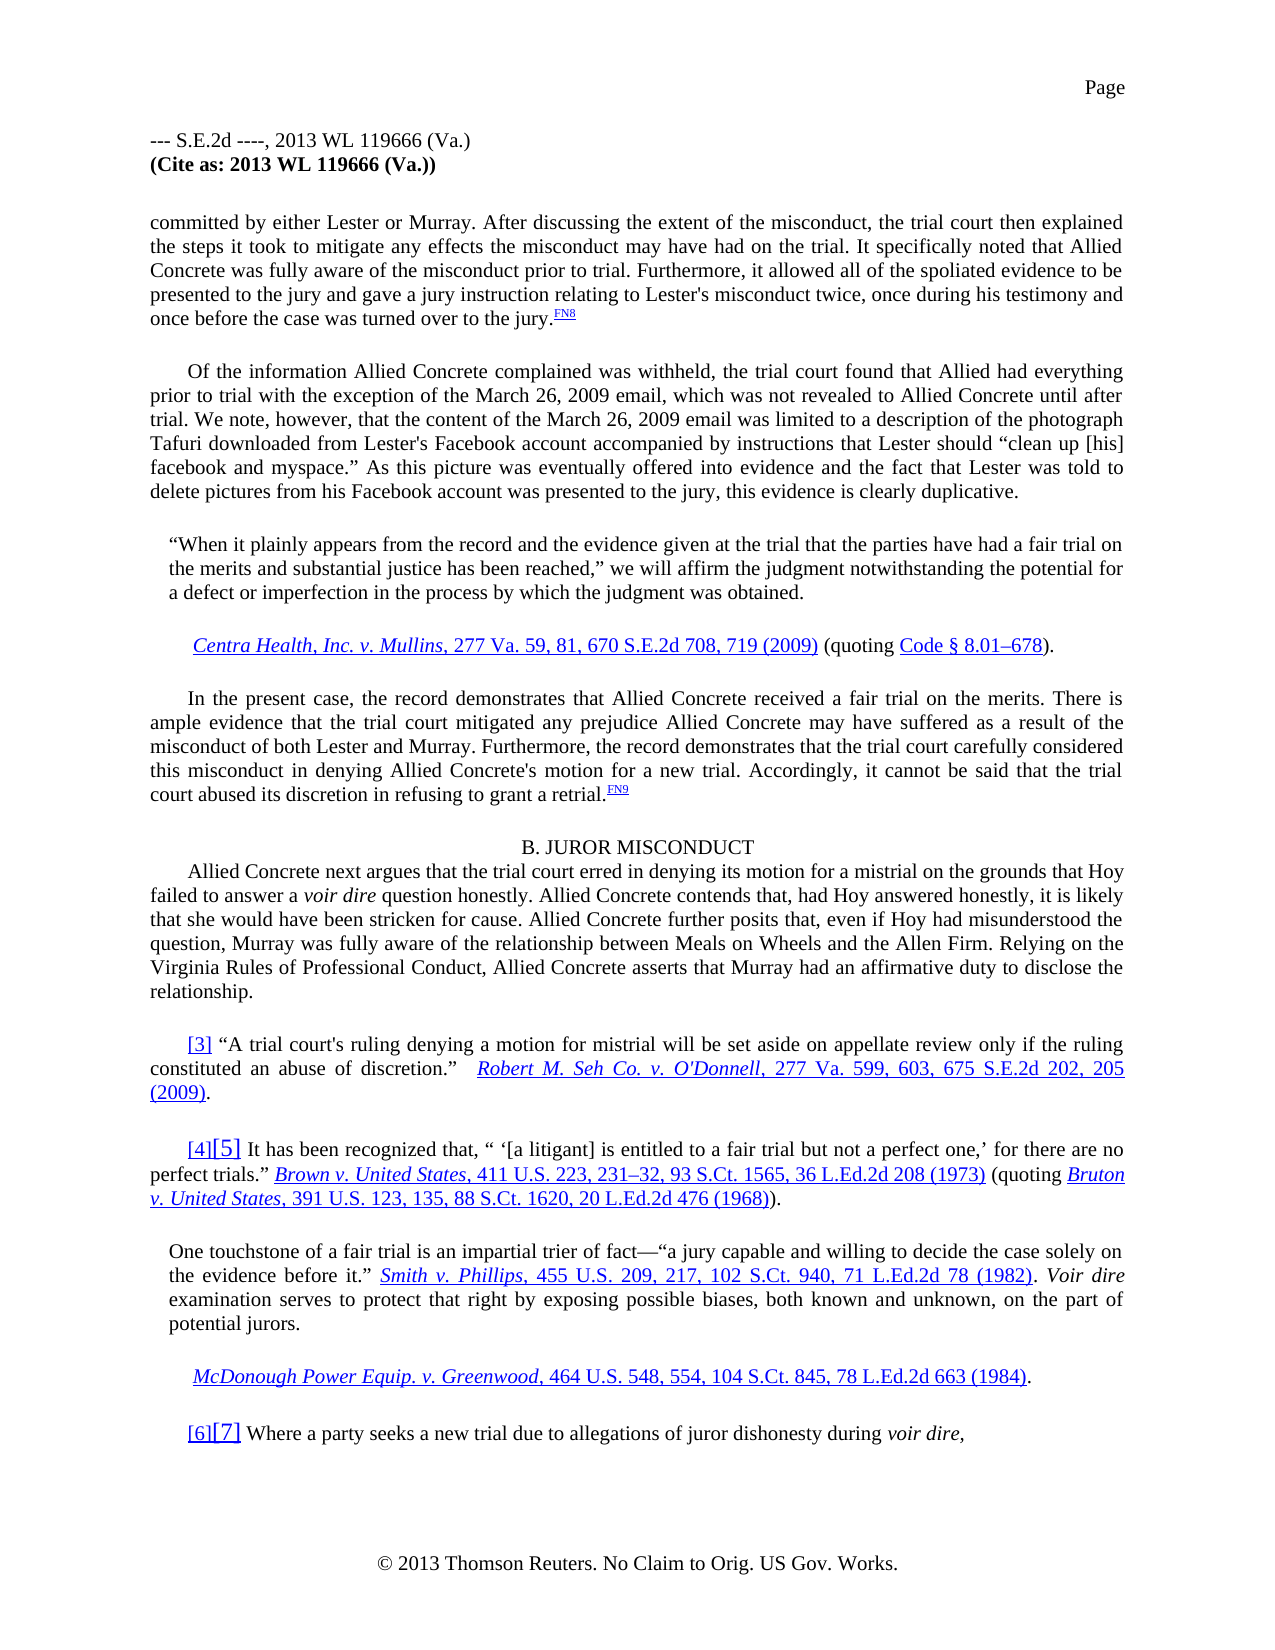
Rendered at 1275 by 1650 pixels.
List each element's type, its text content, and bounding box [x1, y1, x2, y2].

text Of the information Allied Concrete complained was withheld, the trial court found that Allied had everything prior to trial with the exception of the March 26, 2009 email, which was not revealed to Allied Concrete until after trial. We note, however, that the content of the March 26, 2009 email was limited to a description of the photograph Tafuri downloaded from Lester's Facebook account accompanied by instructions that Lester should “clean up [his] facebook and myspace.” As this picture was eventually offered into evidence and the fact that Lester was told to delete pictures from his Facebook account was presented to the jury, this evidence is clearly duplicative. [150, 359, 1125, 503]
text [3] “A trial court's ruling denying a motion for mistrial will be set aside on appellate review only if the ruling constituted an abuse of discretion.” Robert M. Seh Co. v. O'Donnell, 277 Va. 599, 603, 675 S.E.2d 202, 205 (2009). [150, 1032, 1125, 1104]
text “When it plainly appears from the record and the evidence given at the trial that the parties have had a fair trial on the merits and substantial justice has been reached,” we will affirm the judgment notwithstanding the potential for a defect or imperfection in the process by which the judgment was obtained. [169, 532, 1125, 604]
text B. JUROR MISCONDUCT [150, 835, 1125, 859]
text McDonough Power Equip. v. Greenwood, 464 U.S. 548, 554, 104 S.Ct. 845, 78 L.Ed.2d 663 (1984). [150, 1364, 1125, 1388]
text One touchstone of a fair trial is an impartial trier of fact—“a jury capable and willing to decide the case solely on the evidence before it.” Smith v. Phillips, 455 U.S. 209, 217, 102 S.Ct. 940, 71 L.Ed.2d 78 (1982). Voir dire examination serves to protect that right by exposing possible biases, both known and unknown, on the part of potential jurors. [169, 1239, 1125, 1335]
text [4][5] It has been recognized that, “ ‘[a litigant] is entitled to a fair trial but not a perfect one,’ for there are no perfect trials.” Brown v. United States, 411 U.S. 223, 231–32, 93 S.Ct. 1565, 36 L.Ed.2d 208 (1973) (quoting Bruton v. United States, 391 U.S. 123, 135, 88 S.Ct. 1620, 20 L.Ed.2d 476 (1968)). [150, 1133, 1125, 1210]
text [150, 210, 1125, 330]
text Centra Health, Inc. v. Mullins, 277 Va. 59, 81, 670 S.E.2d 708, 719 (2009) (quoting Code § 8.01–678). [150, 633, 1125, 657]
text [6][7] Where a party seeks a new trial due to allegations of juror dishonesty during voir dire, [150, 1417, 1125, 1445]
text In the present case, the record demonstrates that Allied Concrete received a fair trial on the merits. There is ample evidence that the trial court mitigated any prejudice Allied Concrete may have suffered as a result of the misconduct of both Lester and Murray. Furthermore, the record demonstrates that the trial court carefully considered this misconduct in denying Allied Concrete's motion for a new trial. Accordingly, it cannot be said that the trial court abused its discretion in refusing to grant a retrial.FN9 [150, 686, 1125, 806]
text Allied Concrete next argues that the trial court erred in denying its motion for a mistrial on the grounds that Hoy failed to answer a voir dire question honestly. Allied Concrete contends that, had Hoy answered honestly, it is likely that she would have been stricken for cause. Allied Concrete further posits that, even if Hoy had misunderstood the question, Murray was fully aware of the relationship between Meals on Wheels and the Allen Firm. Relying on the Virginia Rules of Professional Conduct, Allied Concrete asserts that Murray had an affirmative duty to disclose the relationship. [150, 859, 1125, 1003]
